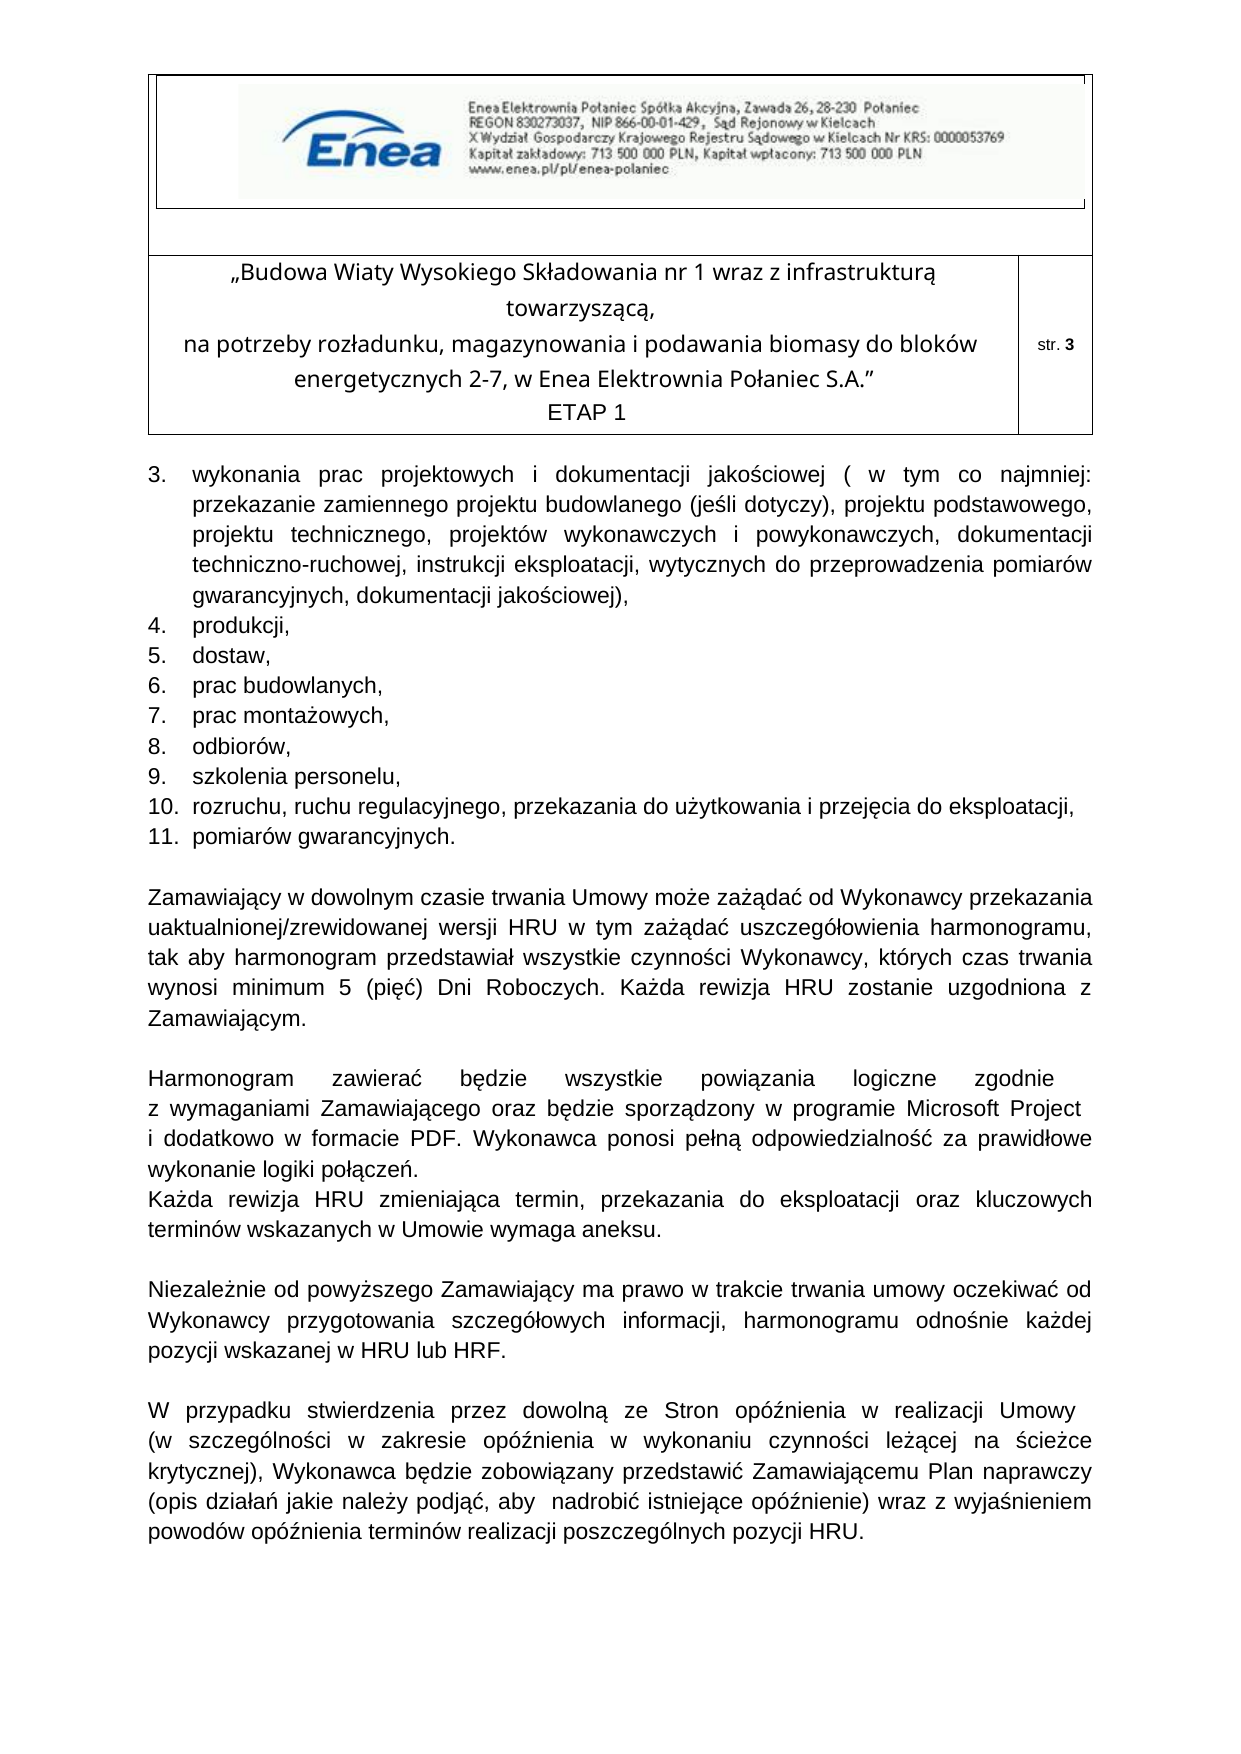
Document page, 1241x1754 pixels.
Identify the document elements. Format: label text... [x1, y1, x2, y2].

list rozruchu, ruchu regulacyjnego, przekazania do użytkowania i przejęcia do eksploatacji, [148, 793, 1093, 819]
text Harmonogram zawierać będzie wszystkie powiązania logiczne zgodnie z wymaganiami Zamawiającego oraz będzie sporządzony w programie Microsoft Project i dodatkowo w formacie PDF. Wykonawca ponosi pełną odpowiedzialność za prawidłowe wykonanie logiki połączeń. [148, 1065, 1093, 1182]
list odbiorów, [148, 733, 1093, 759]
list pomiarów gwarancyjnych. [148, 823, 1093, 850]
list prac budowlanych, [148, 672, 1093, 699]
text Zamawiający w dowolnym czasie trwania Umowy może zażądać od Wykonawcy przekazania uaktualnionej/zrewidowanej wersji HRU w tym zażądać uszczegółowienia harmonogramu, tak aby harmonogram przedstawiał wszystkie czynności Wykonawcy, których czas trwania wynosi minimum 5 (pięć) Dni Roboczych. Każda rewizja HRU zostanie uzgodniona z Zamawiającym. [148, 884, 1093, 1031]
picture [238, 84, 1085, 199]
list produkcji, [148, 612, 1093, 638]
list prac montażowych, [148, 702, 1093, 729]
text Każda rewizja HRU zmieniająca termin, przekazania do eksploatacji oraz kluczowych terminów wskazanych w Umowie wymaga aneksu. [148, 1186, 1093, 1242]
text W przypadku stwierdzenia przez dowolną ze Stron opóźnienia w realizacji Umowy (w szczególności w zakresie opóźnienia w wykonaniu czynności leżącej na ścieżce krytycznej), Wykonawca będzie zobowiązany przedstawić Zamawiającemu Plan naprawczy (opis działań jakie należy podjąć, aby nadrobić istniejące opóźnienie) wraz z wyjaśnieniem powodów opóźnienia terminów realizacji poszczególnych pozycji HRU. [148, 1397, 1093, 1544]
list szkolenia personelu, [148, 763, 1093, 789]
list dostaw, [148, 642, 1093, 668]
text Niezależnie od powyższego Zamawiający ma prawo w trakcie trwania umowy oczekiwać od Wykonawcy przygotowania szczegółowych informacji, harmonogramu odnośnie każdej pozycji wskazanej w HRU lub HRF. [148, 1276, 1093, 1363]
list wykonania prac projektowych i dokumentacji jakościowej ( w tym co najmniej: przekazanie zamiennego projektu budowlanego (jeśli dotyczy), projektu podstawowego, projektu technicznego, projektów wykonawczych i powykonawczych, dokumentacji techniczno-ruchowej, instrukcji eksploatacji, wytycznych do przeprowadzenia pomiarów gwarancyjnych, dokumentacji jakościowej), [148, 461, 1093, 608]
